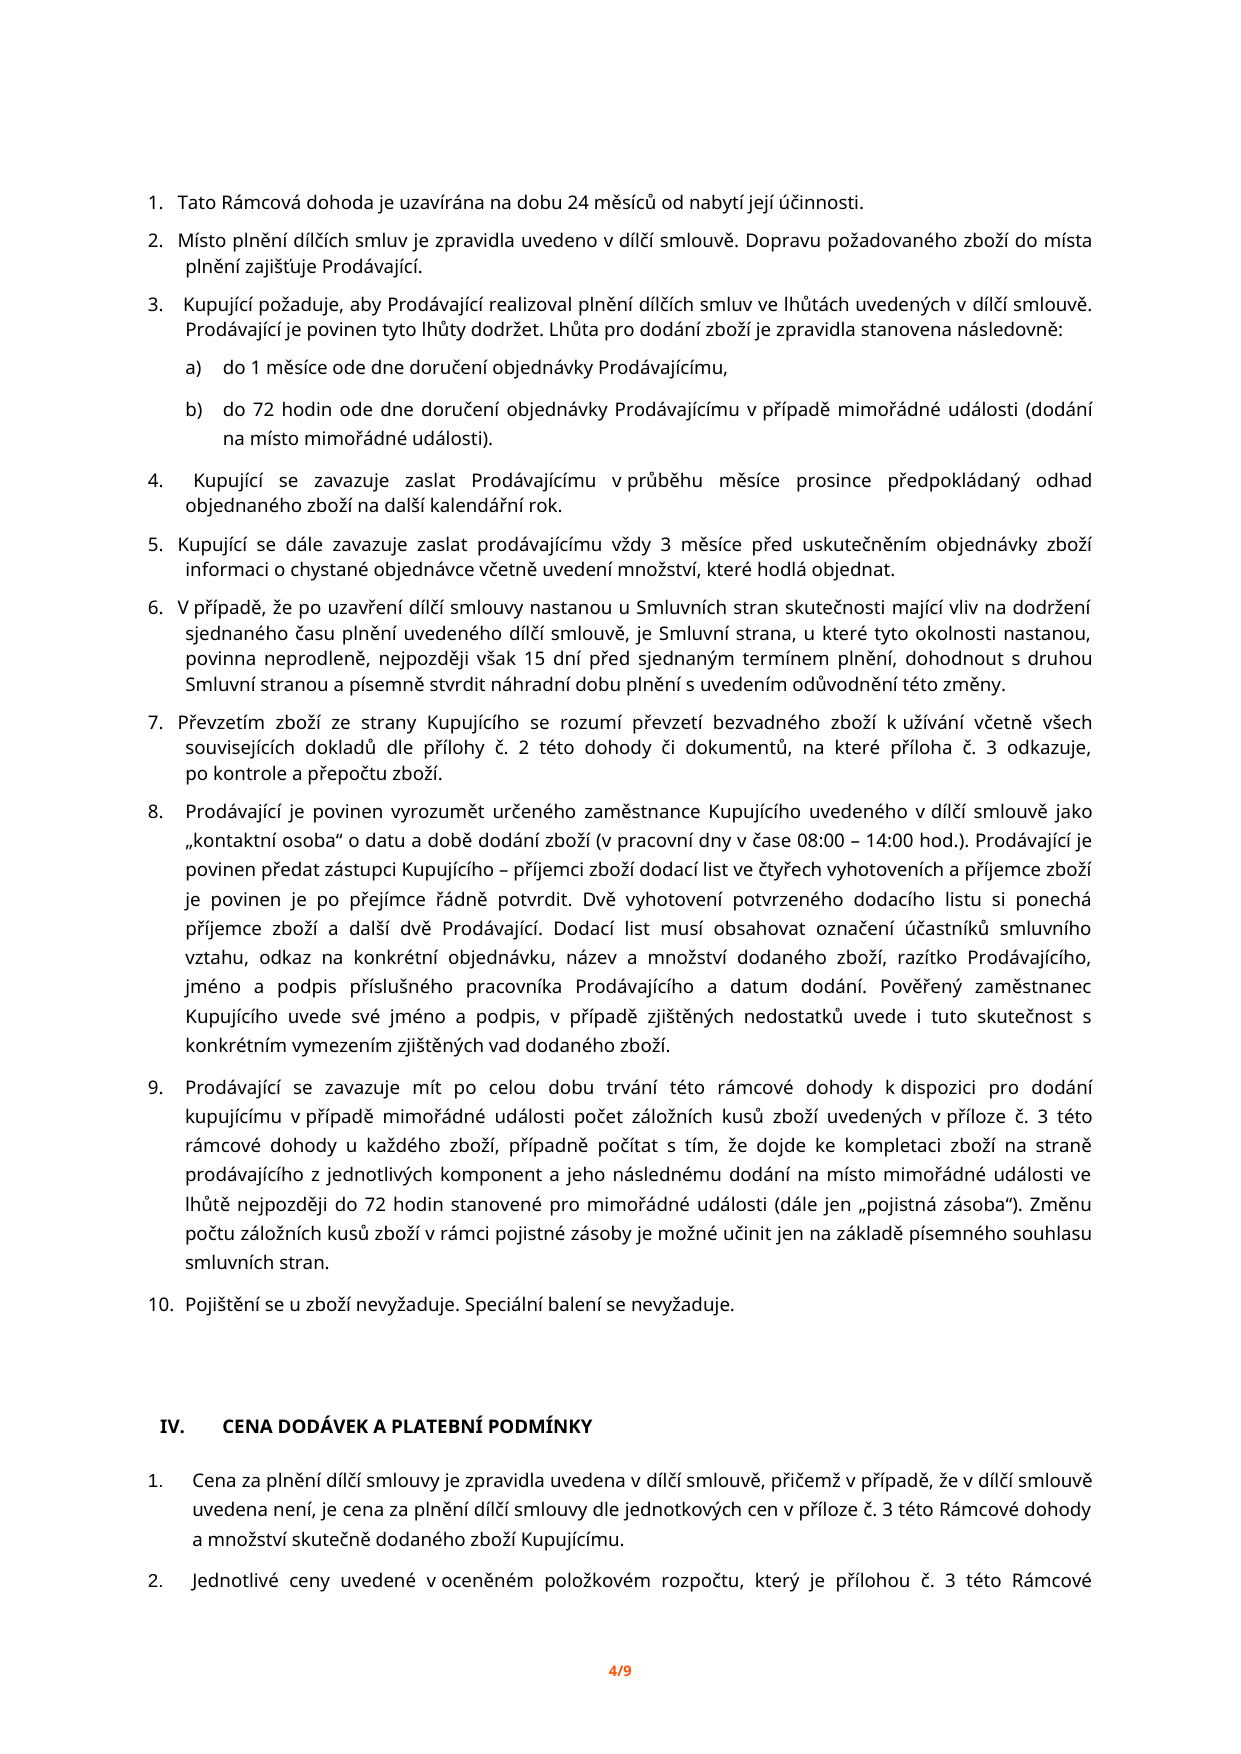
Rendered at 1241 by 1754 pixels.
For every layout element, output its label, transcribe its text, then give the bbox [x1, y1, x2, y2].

list do 72 hodin ode dne doručení objednávky Prodávajícímu v případě mimořádné události (dodání na místo mimořádné události). [185, 396, 1093, 451]
list Místo plnění dílčích smluv je zpravidla uvedeno v dílčí smlouvě. Dopravu požadovaného zboží do místa plnění zajišťuje Prodávající. [148, 227, 1093, 278]
subtitle Cena za plnění dílčí smlouvy je zpravidla uvedena v dílčí smlouvě, přičemž v případě, že v dílčí smlouvě uvedena není, je cena za plnění dílčí smlouvy dle jednotkových cen v příloze č. 3 této Rámcové dohody a množství skutečně dodaného zboží Kupujícímu. [148, 1467, 1093, 1552]
subtitle Pojištění se u zboží nevyžaduje. Speciální balení se nevyžaduje. [148, 1291, 1093, 1317]
list do 1 měsíce ode dne doručení objednávky Prodávajícímu, [185, 354, 1093, 380]
list Tato Rámcová dohoda je uzavírána na dobu 24 měsíců od nabytí její účinnosti. [148, 189, 1093, 215]
list Kupující požaduje, aby Prodávající realizoval plnění dílčích smluv ve lhůtách uvedených v dílčí smlouvě. Prodávající je povinen tyto lhůty dodržet. Lhůta pro dodání zboží je zpravidla stanovena následovně: [148, 291, 1093, 342]
subtitle Prodávající se zavazuje mít po celou dobu trvání této rámcové dohody k dispozici pro dodání kupujícímu v případě mimořádné události počet záložních kusů zboží uvedených v příloze č. 3 této rámcové dohody u každého zboží, případně počítat s tím, že dojde ke kompletaci zboží na straně prodávajícího z jednotlivých komponent a jeho následnému dodání na místo mimořádné události ve lhůtě nejpozději do 72 hodin stanovené pro mimořádné události (dále jen „pojistná zásoba“). Změnu počtu záložních kusů zboží v rámci pojistné zásoby je možné učinit jen na základě písemného souhlasu smluvních stran. [148, 1074, 1093, 1275]
list Kupující se dále zavazuje zaslat prodávajícímu vždy 3 měsíce před uskutečněním objednávky zboží informaci o chystané objednávce včetně uvedení množství, které hodlá objednat. [148, 531, 1093, 582]
list V případě, že po uzavření dílčí smlouvy nastanou u Smluvních stran skutečnosti mající vliv na dodržení sjednaného času plnění uvedeného dílčí smlouvě, je Smluvní strana, u které tyto okolnosti nastanou, povinna neprodleně, nejpozději však 15 dní před sjednaným termínem plnění, dohodnout s druhou Smluvní stranou a písemně stvrdit náhradní dobu plnění s uvedením odůvodnění této změny. [148, 594, 1093, 696]
subtitle Prodávající je povinen vyrozumět určeného zaměstnance Kupujícího uvedeného v dílčí smlouvě jako „kontaktní osoba“ o datu a době dodání zboží (v pracovní dny v čase 08:00 – 14:00 hod.). Prodávající je povinen předat zástupci Kupujícího – příjemci zboží dodací list ve čtyřech vyhotoveních a příjemce zboží je povinen je po přejímce řádně potvrdit. Dvě vyhotovení potvrzeného dodacího listu si ponechá příjemce zboží a další dvě Prodávající. Dodací list musí obsahovat označení účastníků smluvního vztahu, odkaz na konkrétní objednávku, název a množství dodaného zboží, razítko Prodávajícího, jméno a podpis příslušného pracovníka Prodávajícího a datum dodání. Pověřený zaměstnanec Kupujícího uvede své jméno a podpis, v případě zjištěných nedostatků uvede i tuto skutečnost s konkrétním vymezením zjištěných vad dodaného zboží. [148, 798, 1093, 1058]
list CENA DODÁVEK A PLATEBNÍ PODMÍNKY [185, 1413, 1093, 1439]
list Převzetím zboží ze strany Kupujícího se rozumí převzetí bezvadného zboží k užívání včetně všech souvisejících dokladů dle přílohy č. 2 této dohody či dokumentů, na které příloha č. 3 odkazuje, po kontrole a přepočtu zboží. [148, 709, 1093, 786]
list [148, 1568, 1093, 1593]
list Kupující se zavazuje zaslat Prodávajícímu v průběhu měsíce prosince předpokládaný odhad objednaného zboží na další kalendářní rok. [148, 467, 1093, 518]
